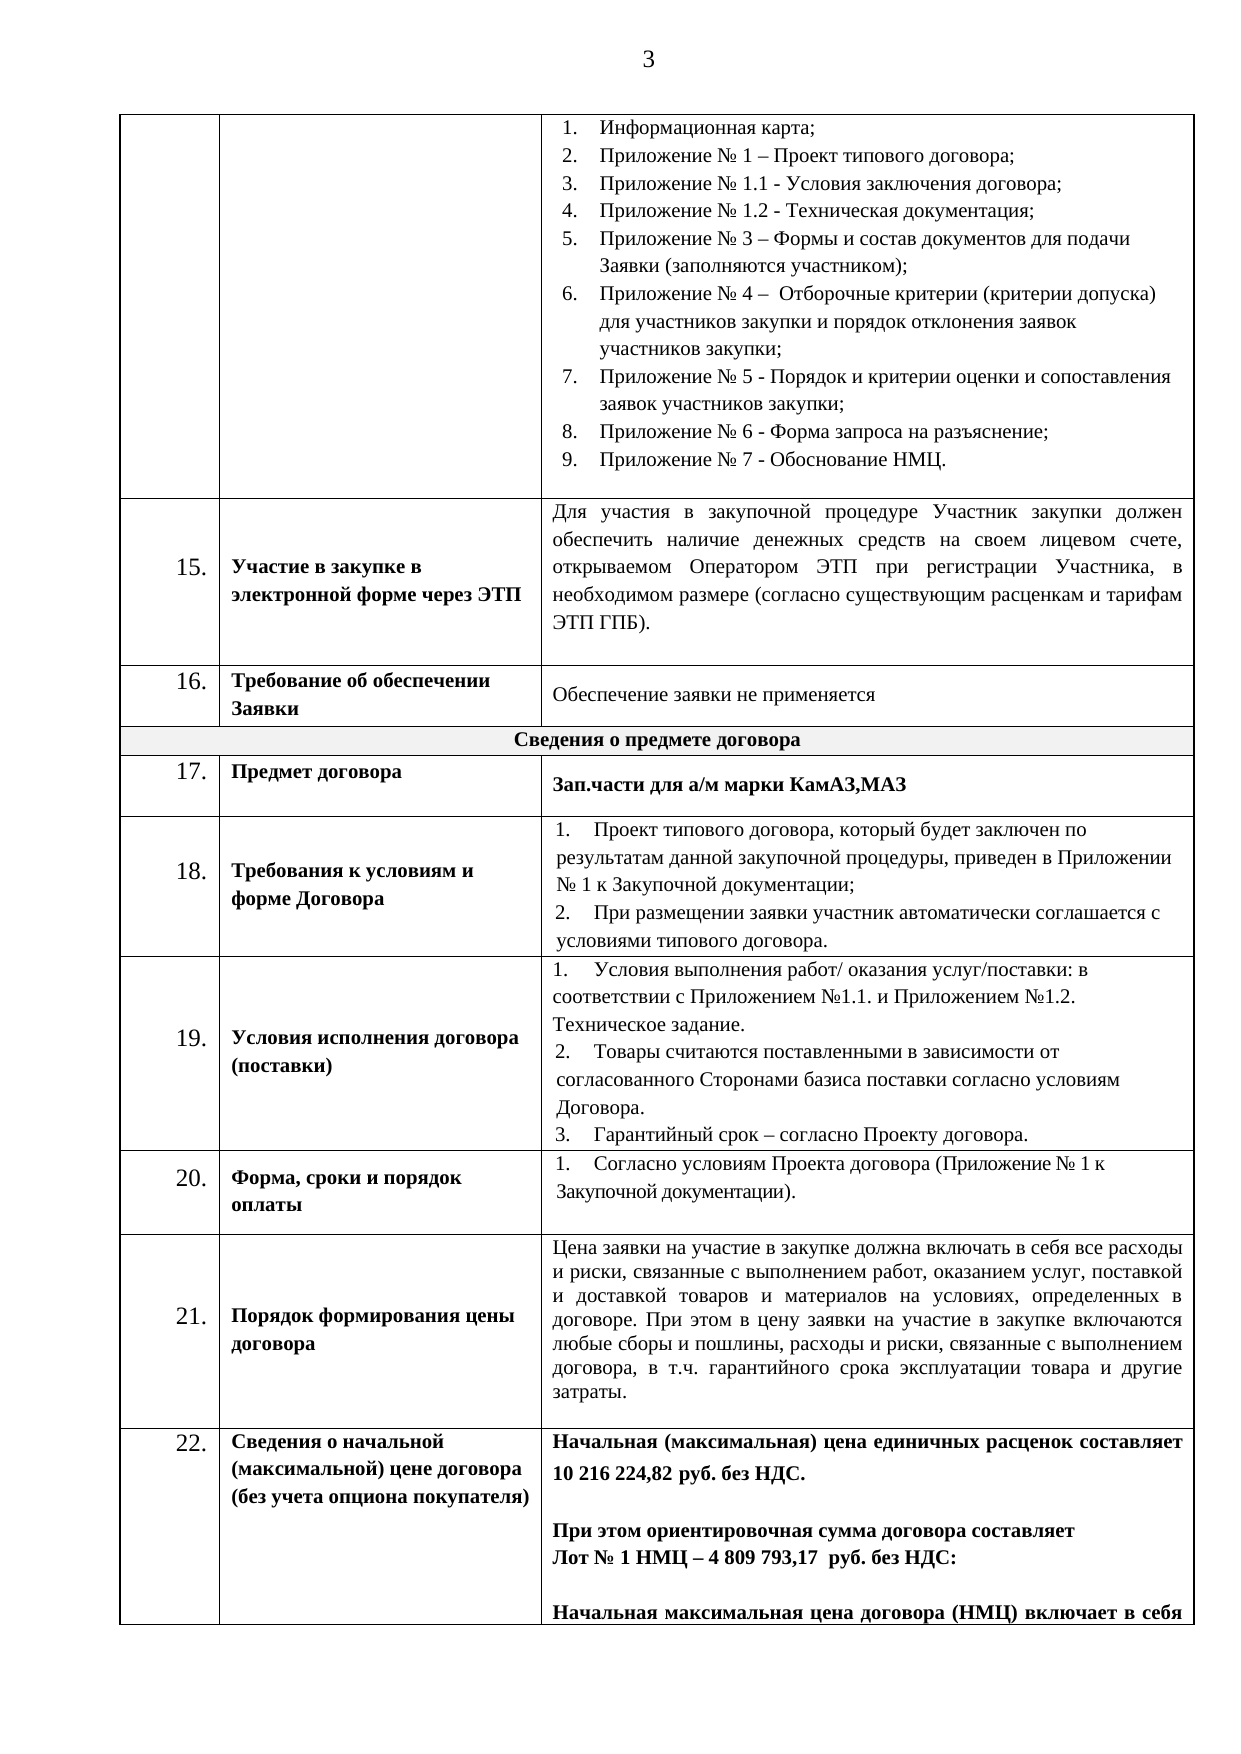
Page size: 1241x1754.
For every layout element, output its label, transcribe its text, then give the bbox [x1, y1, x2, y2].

table_cell [121, 1235, 219, 1427]
table_cell Обеспечение заявки не применяется [542, 666, 1193, 726]
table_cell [220, 115, 541, 498]
table_cell Зап.части для а/м марки КамАЗ,МАЗ [542, 756, 1193, 816]
table_cell Требования к условиям и форме Договора [220, 817, 541, 956]
table_cell Для участия в закупочной процедуре Участник закупки должен обеспечить наличие денежных средств на своем лицевом счете, открываемом Оператором ЭТП при регистрации Участника, в необходимом размере (согласно существующим расценкам и тарифам ЭТП ГПБ). [542, 499, 1193, 665]
table_cell [121, 1151, 219, 1234]
table_cell Цена заявки на участие в закупке должна включать в себя все расходы и риски, связанные с выполнением работ, оказанием услуг, поставкой и доставкой товаров и материалов на условиях, определенных в договоре. При этом в цену заявки на участие в закупке включаются любые сборы и пошлины, расходы и риски, связанные с выполнением договора, в т.ч. гарантийного срока эксплуатации товара и другие затраты. [542, 1235, 1193, 1427]
table_cell Условия исполнения договора (поставки) [220, 957, 541, 1150]
table_cell Проект типового договора, который будет заключен по результатам данной закупочной процедуры, приведен в Приложении № 1 к Закупочной документации; При размещении заявки участник автоматически соглашается с условиями типового договора. [542, 817, 1193, 956]
table_cell Условия выполнения работ/ оказания услуг/поставки: в соответствии с Приложением №1.1. и Приложением №1.2. Техническое задание. Товары считаются поставленными в зависимости от согласованного Сторонами базиса поставки согласно условиям Договора. Гарантийный срок – согласно Проекту договора. [542, 957, 1193, 1150]
table_cell Согласно условиям Проекта договора (Приложение № 1 к Закупочной документации). [542, 1151, 1193, 1234]
table_cell [121, 817, 219, 956]
table_cell [121, 756, 219, 816]
table_cell Требование об обеспечении Заявки [220, 666, 541, 726]
table_cell Форма, сроки и порядок оплаты [220, 1151, 541, 1234]
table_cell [542, 115, 1193, 498]
table_cell Порядок формирования цены договора [220, 1235, 541, 1427]
table_cell [121, 666, 219, 726]
table_cell [121, 115, 219, 498]
table_cell Сведения о предмете договора [121, 727, 1193, 755]
table_cell Предмет договора [220, 756, 541, 816]
table_cell Участие в закупке в электронной форме через ЭТП [220, 499, 541, 665]
table_cell [121, 957, 219, 1150]
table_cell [220, 1429, 541, 1624]
table_cell [121, 1429, 219, 1624]
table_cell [542, 1429, 1193, 1624]
table_cell [121, 499, 219, 665]
